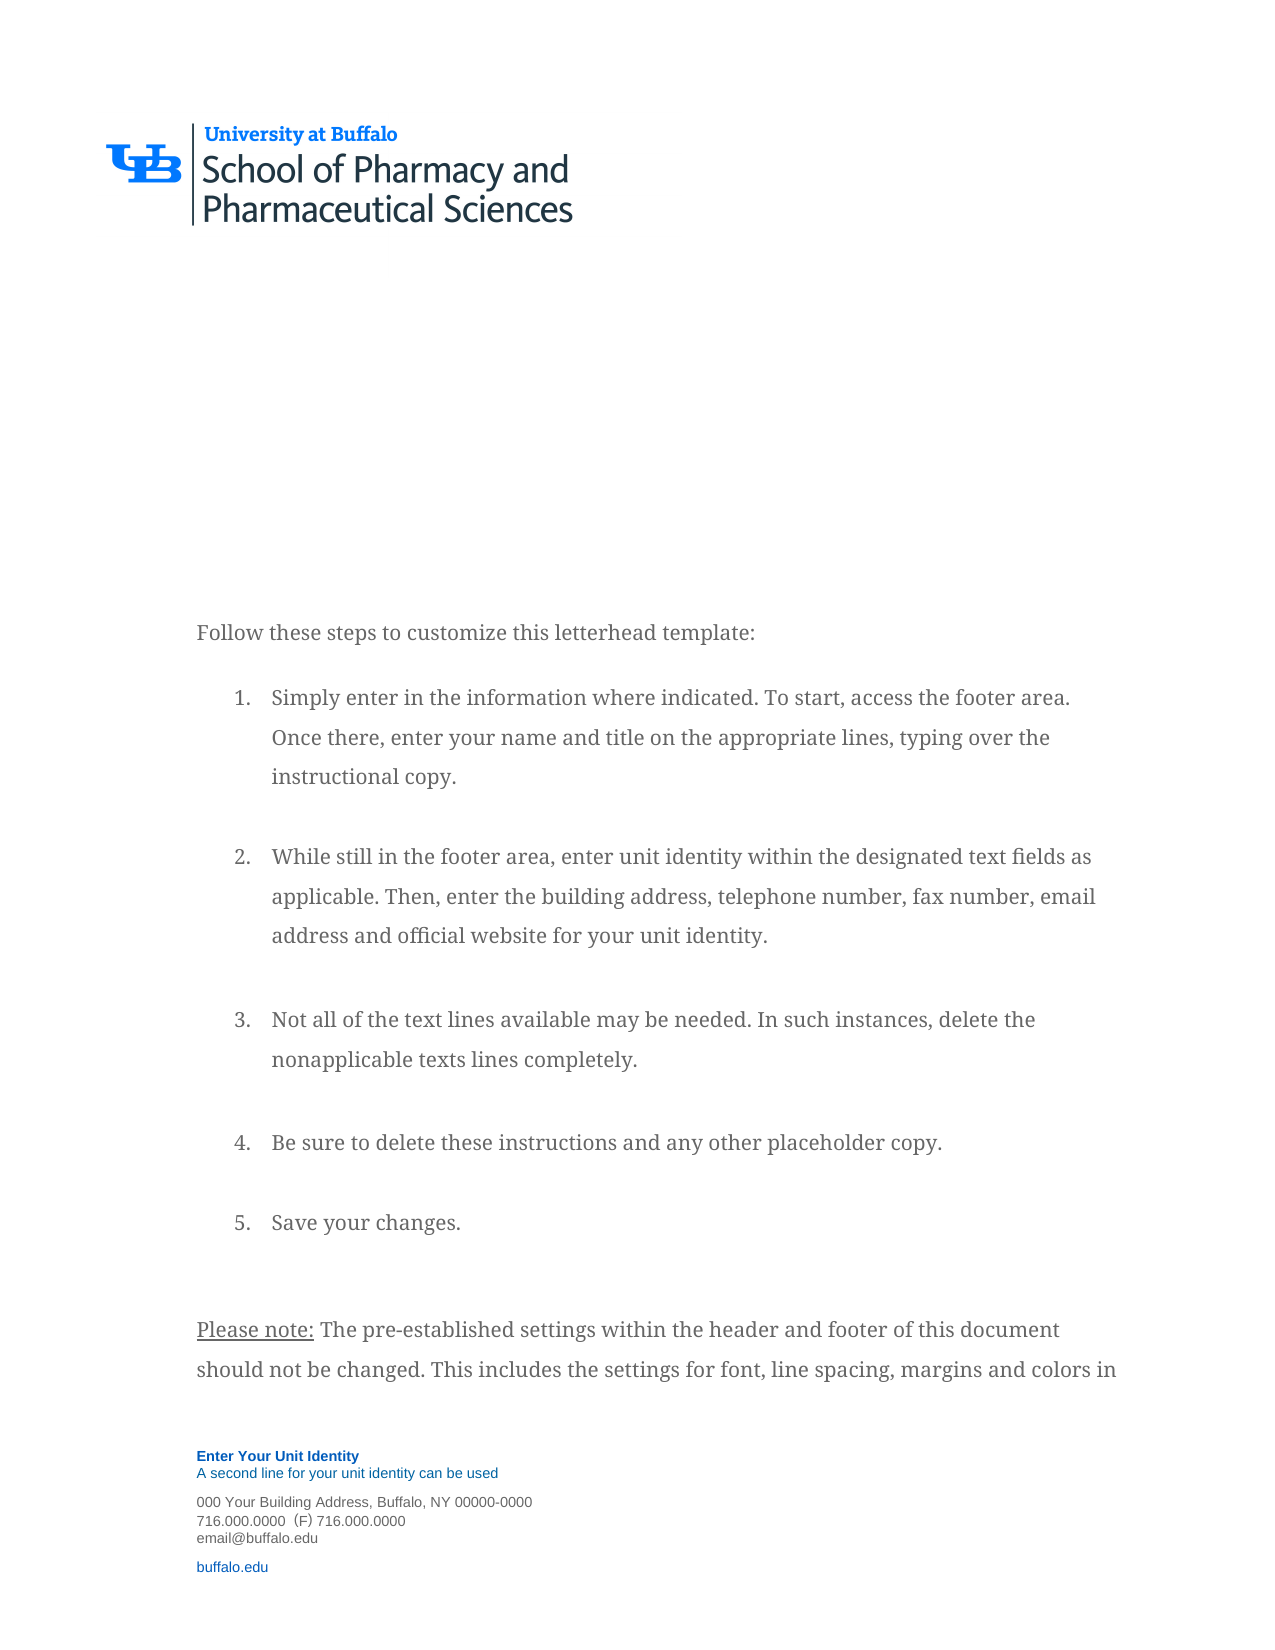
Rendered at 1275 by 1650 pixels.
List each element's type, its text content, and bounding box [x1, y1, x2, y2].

list Save your changes. [234, 1208, 1125, 1236]
list Be sure to delete these instructions and any other placeholder copy. [234, 1128, 1125, 1156]
text Follow these steps to customize this letterhead template: [196, 618, 1125, 646]
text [196, 1315, 1125, 1383]
list Simply enter in the information where indicated. To start, access the footer area. Once there, enter your name and title on the appropriate lines, typing over the instructional copy. [234, 683, 1125, 791]
list Not all of the text lines available may be needed. In such instances, delete the nonapplicable texts lines completely. [234, 1005, 1125, 1116]
list While still in the footer area, enter unit identity within the designated text fields as applicable. Then, enter the building address, telephone number, fax number, email address and official website for your unit identity. [234, 842, 1125, 993]
picture [96, 112, 683, 278]
